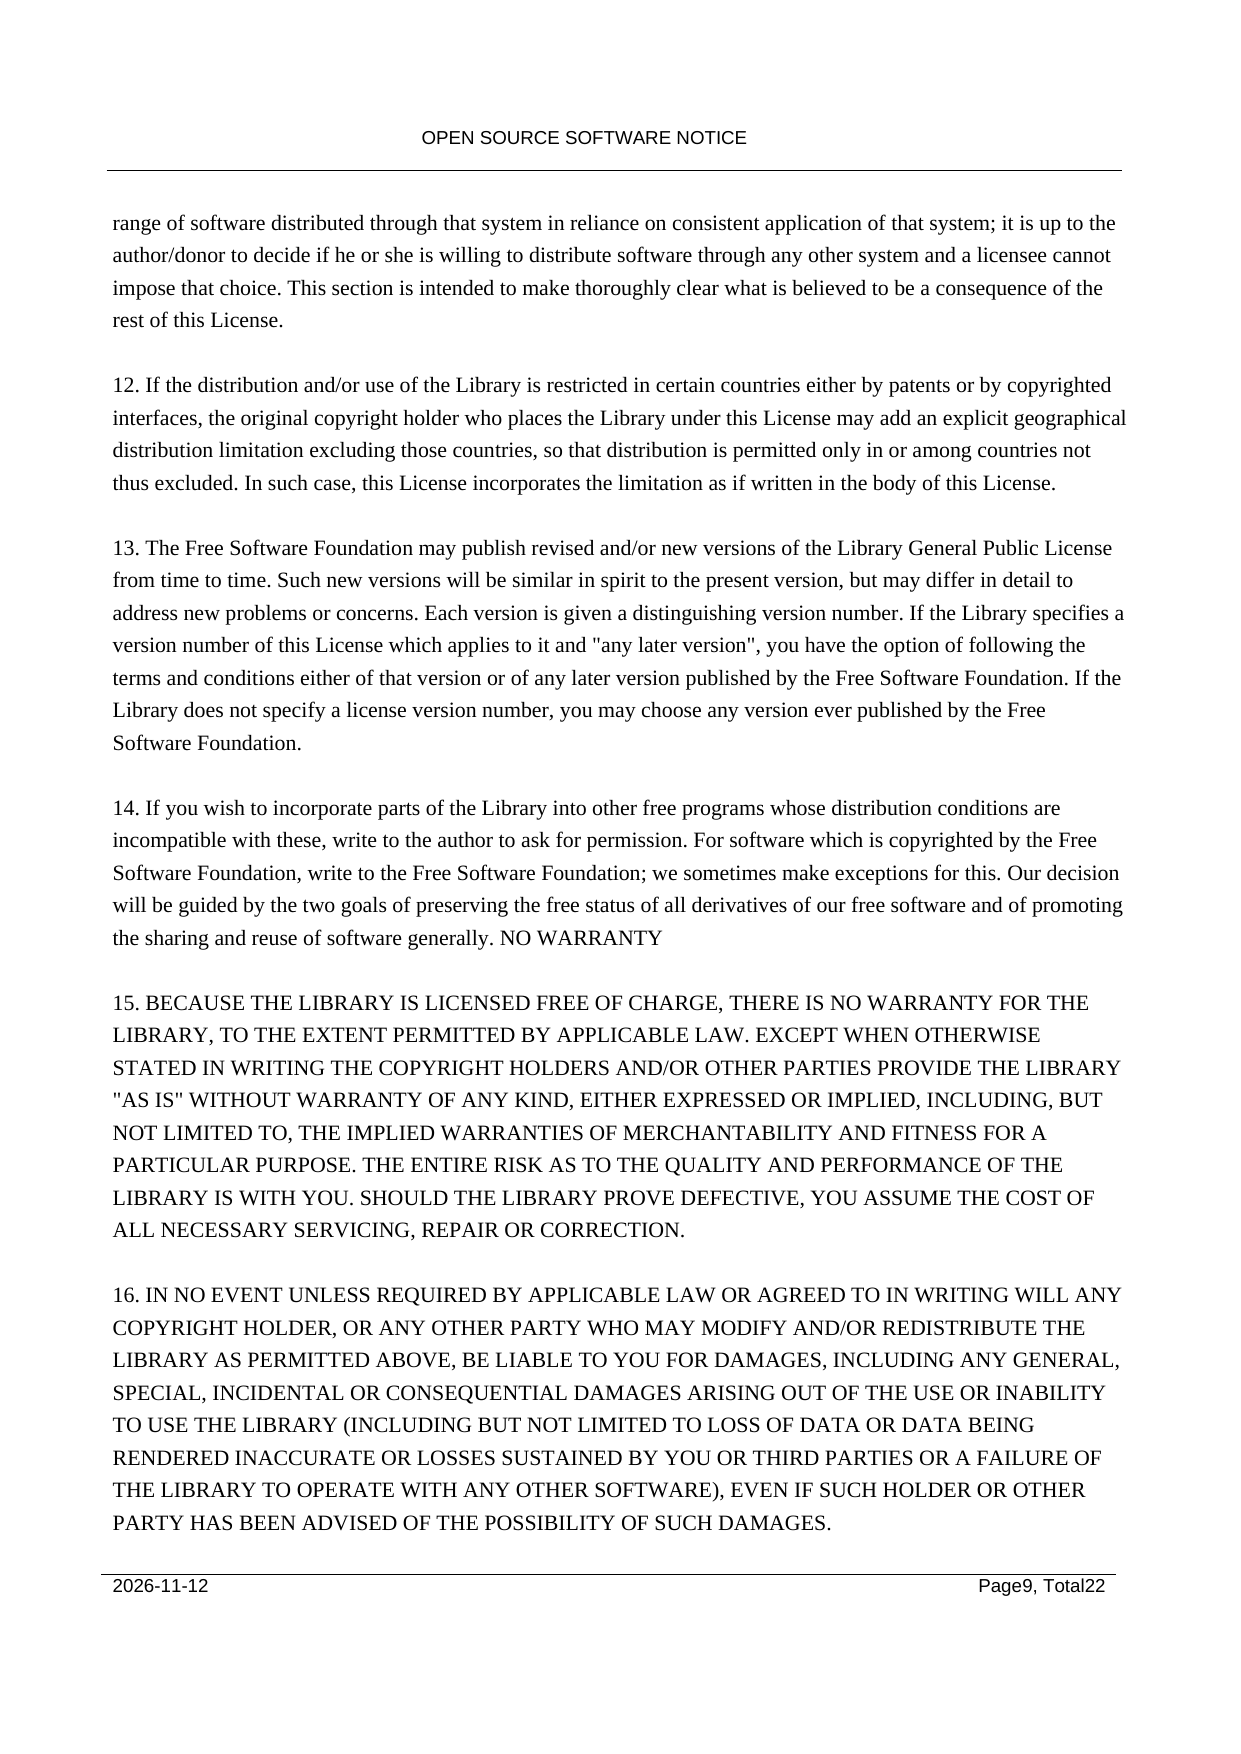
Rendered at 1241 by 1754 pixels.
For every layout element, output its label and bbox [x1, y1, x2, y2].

text [112, 206, 1128, 1539]
